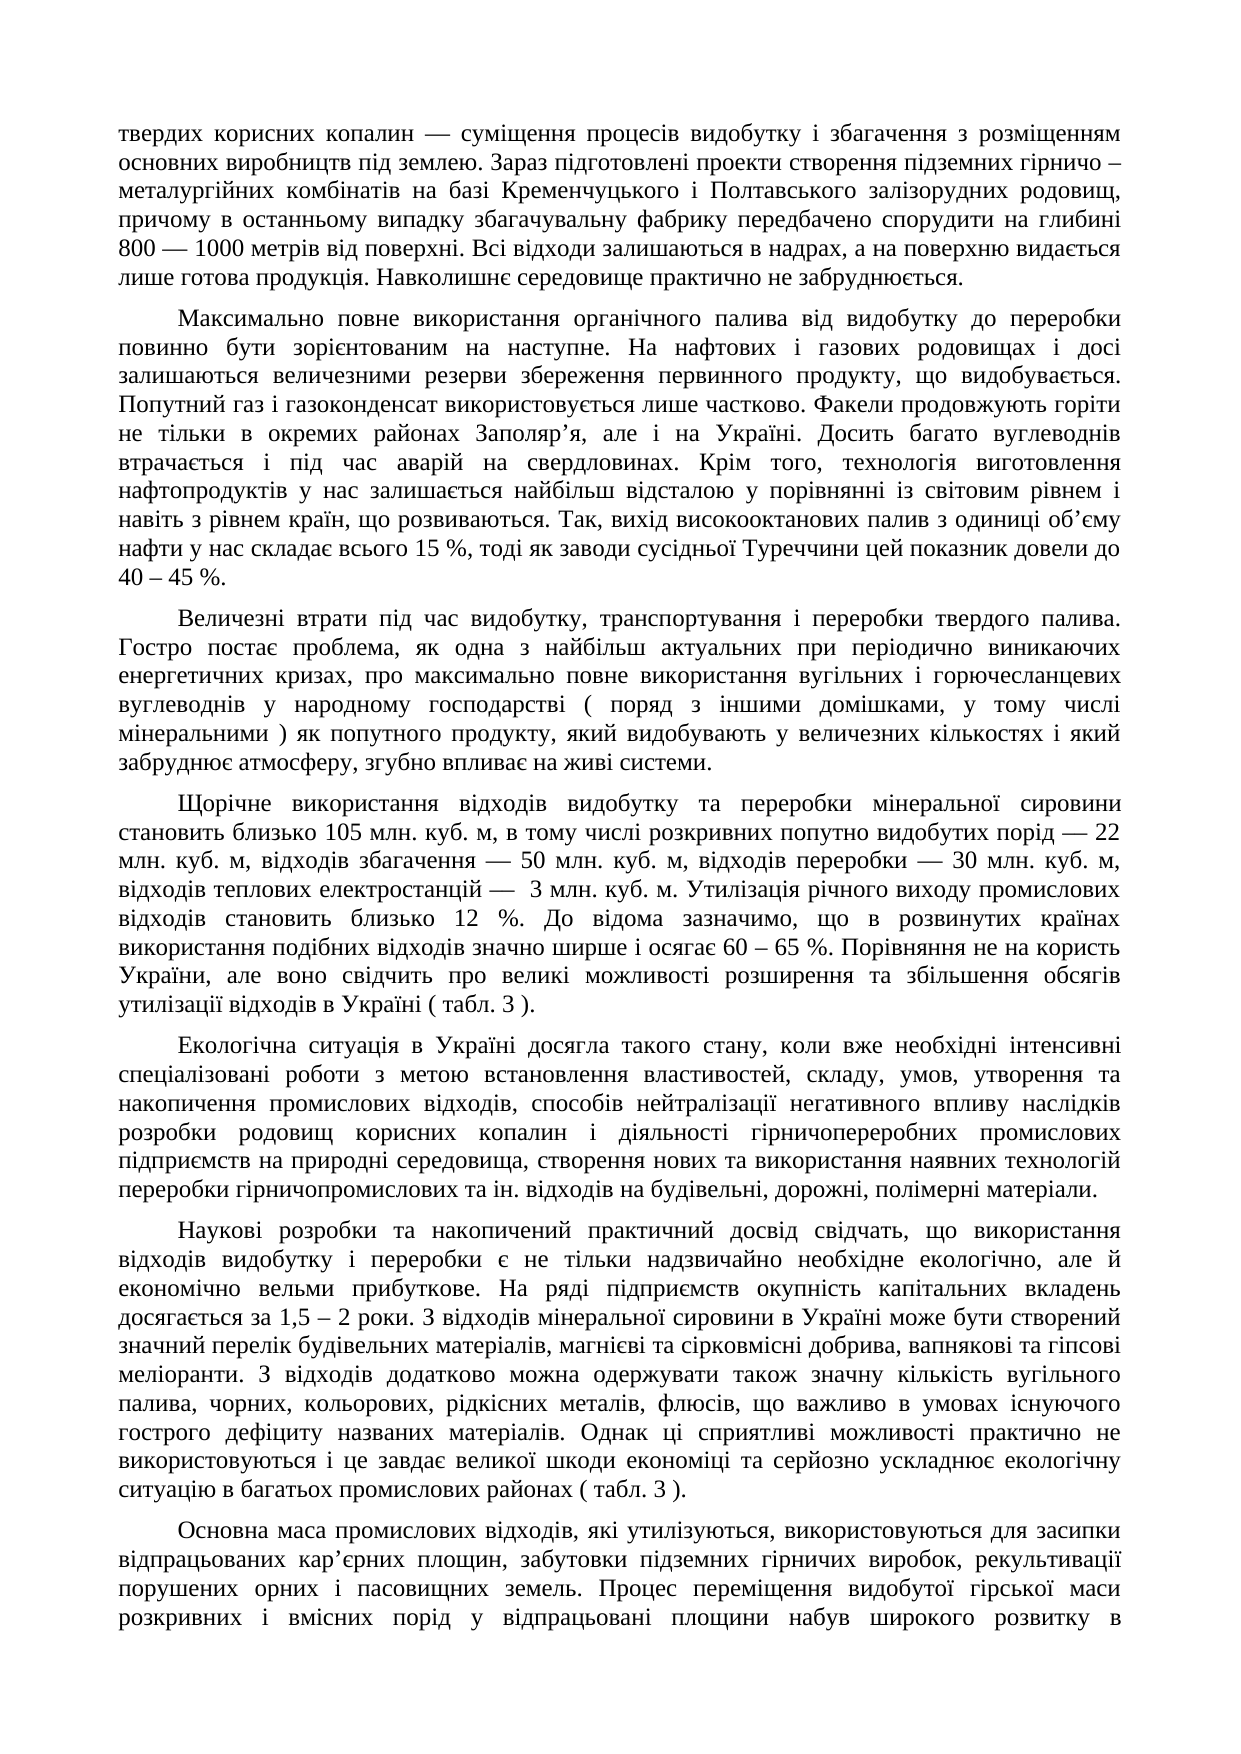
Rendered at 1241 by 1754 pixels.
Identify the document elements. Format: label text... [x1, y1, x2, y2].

text Максимально повне використання органічного палива від видобутку до переробки повинно бути зорієнтованим на наступне. На нафтових і газових родовищах і досі залишаються величезними резерви збереження первинного продукту, що видобувається. Попутний газ і газоконденсат використовується лише частково. Факели продовжують горіти не тільки в окремих районах Заполяр’я, але і на Україні. Досить багато вуглеводнів втрачається і під час аварій на свердловинах. Крім того, технологія виготовлення нафтопродуктів у нас залишається найбільш відсталою у порівнянні із світовим рівнем і навіть з рівнем країн, що розвиваються. Так, вихід високооктанових палив з одиниці об’єму нафти у нас складає всього 15 %, тоді як заводи сусідньої Туреччини цей показник довели до 40 – 45 %. [118, 303, 1122, 591]
text Екологічна ситуація в Україні досягла такого стану, коли вже необхідні інтенсивні спеціалізовані роботи з метою встановлення властивостей, складу, умов, утворення та накопичення промислових відходів, способів нейтралізації негативного впливу наслідків розробки родовищ корисних копалин і діяльності гірничопереробних промислових підприємств на природні середовища, створення нових та використання наявних технологій переробки гірничопромислових та ін. відходів на будівельні, дорожні, полімерні матеріали. [118, 1031, 1122, 1203]
text Щорічне використання відходів видобутку та переробки мінеральної сировини становить близько 105 млн. куб. м, в тому числі розкривних попутно видобутих порід –– 22 млн. куб. м, відходів збагачення — 50 млн. куб. м, відходів переробки — 30 млн. куб. м, відходів теплових електростанцій –– 3 млн. куб. м. Утилізація річного виходу промислових відходів становить близько 12 %. До відома зазначимо, що в розвинутих країнах використання подібних відходів значно ширше і осягає 60 – 65 %. Порівняння не на користь України, але воно свідчить про великі можливості розширення та збільшення обсягів утилізації відходів в Україні ( табл. 3 ). [118, 788, 1122, 1018]
text Величезні втрати під час видобутку, транспортування і переробки твердого палива. Гостро постає проблема, як одна з найбільш актуальних при періодично виникаючих енергетичних кризах, про максимально повне використання вугільних і горючесланцевих вуглеводнів у народному господарстві ( поряд з іншими домішками, у тому числі мінеральними ) як попутного продукту, який видобувають у величезних кількостях і який забруднює атмосферу, згубно впливає на живі системи. [118, 603, 1122, 776]
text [118, 1516, 1122, 1631]
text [118, 118, 1122, 291]
text Наукові розробки та накопичений практичний досвід свідчать, що використання відходів видобутку і переробки є не тільки надзвичайно необхідне екологічно, але й економічно вельми прибуткове. На ряді підприємств окупність капітальних вкладень досягається за 1,5 – 2 роки. З відходів мінеральної сировини в Україні може бути створений значний перелік будівельних матеріалів, магнієві та сірковмісні добрива, вапнякові та гіпсові меліоранти. З відходів додатково можна одержувати також значну кількість вугільного палива, чорних, кольорових, рідкісних металів, флюсів, що важливо в умовах існуючого гострого дефіциту названих матеріалів. Однак ці сприятливі можливості практично не використовуються і це завдає великої шкоди економіці та серйозно ускладнює екологічну ситуацію в багатьох промислових районах ( табл. 3 ). [118, 1216, 1122, 1503]
